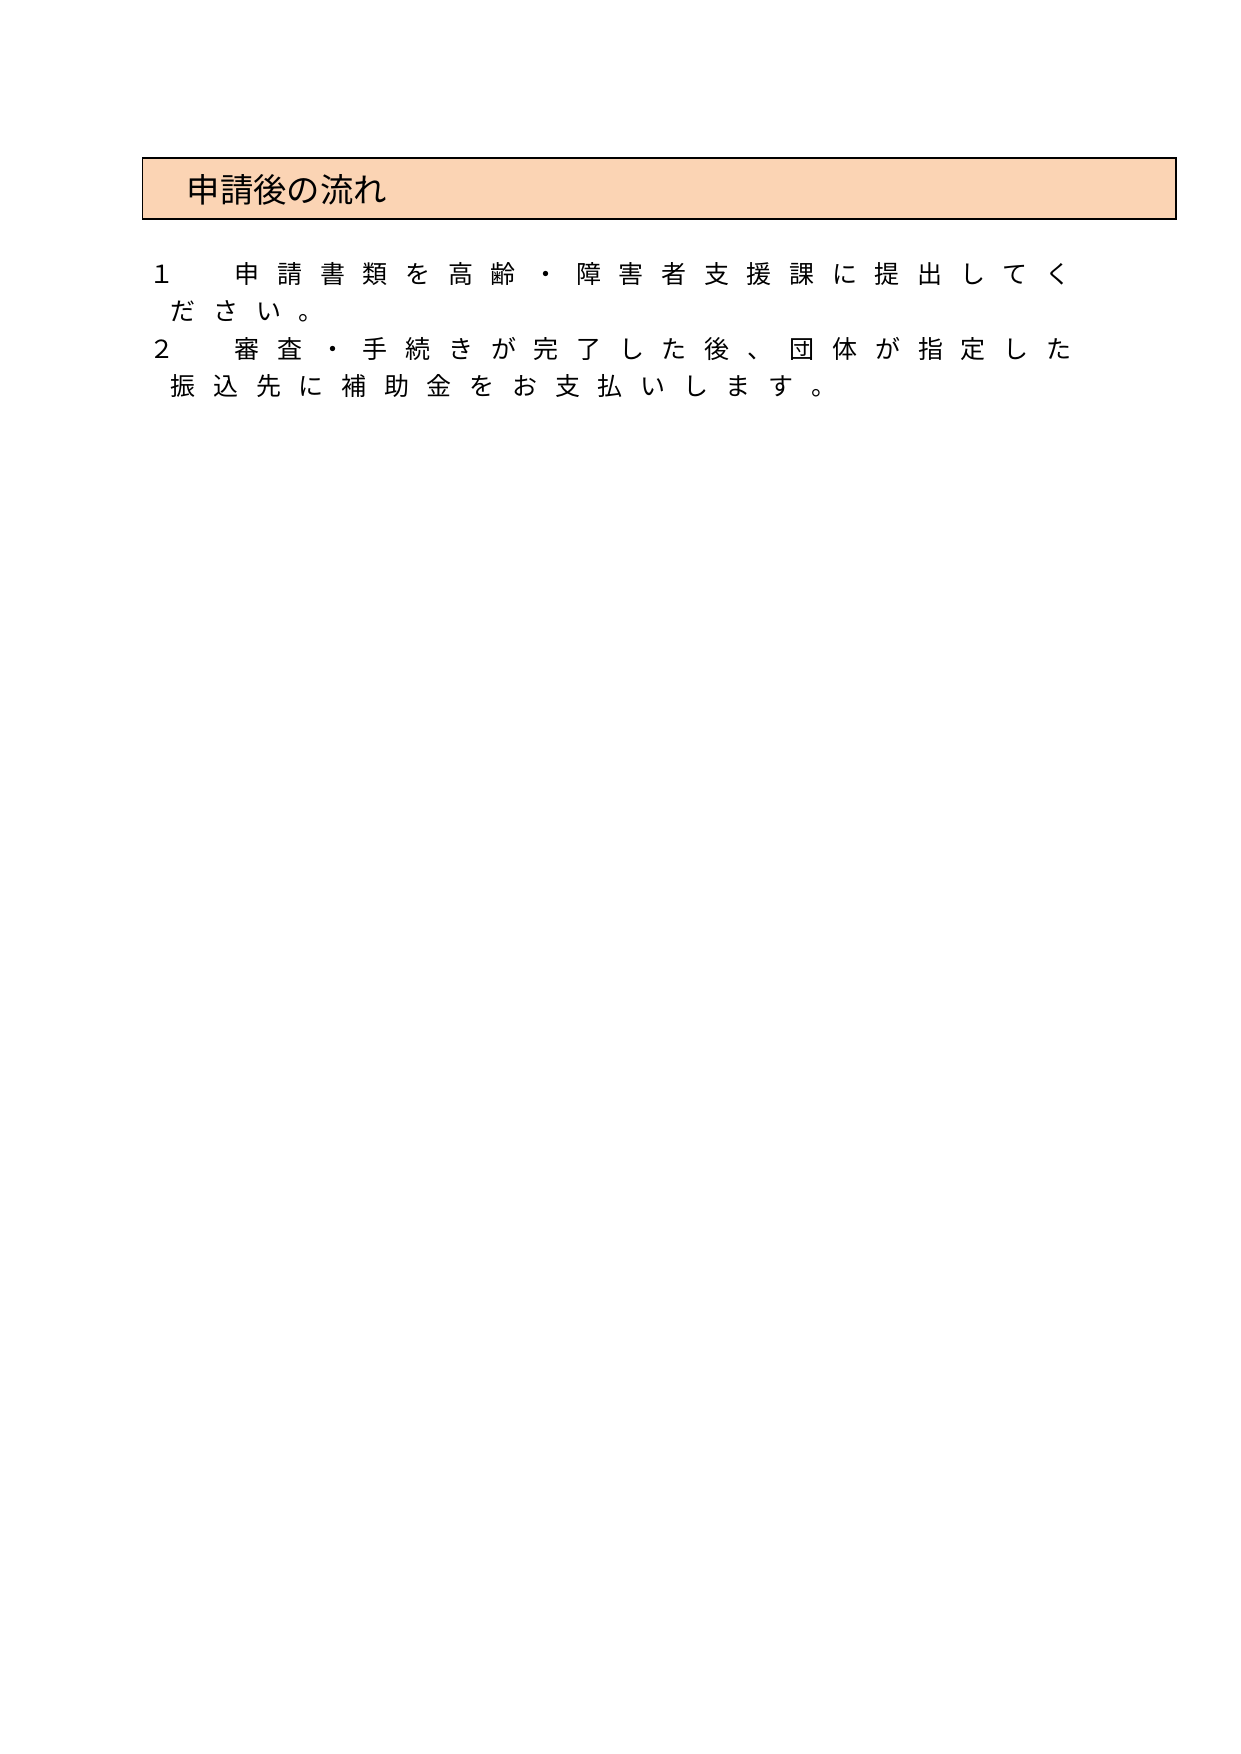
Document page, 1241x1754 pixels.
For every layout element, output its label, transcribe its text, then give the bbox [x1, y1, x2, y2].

text １ 申請書類を高齢・障害者支援課に提出してください。 [129, 254, 1089, 329]
text ２ 審査・手続きが完了した後、団体が指定した振込先に補助金をお支払いします。 [129, 329, 1089, 404]
